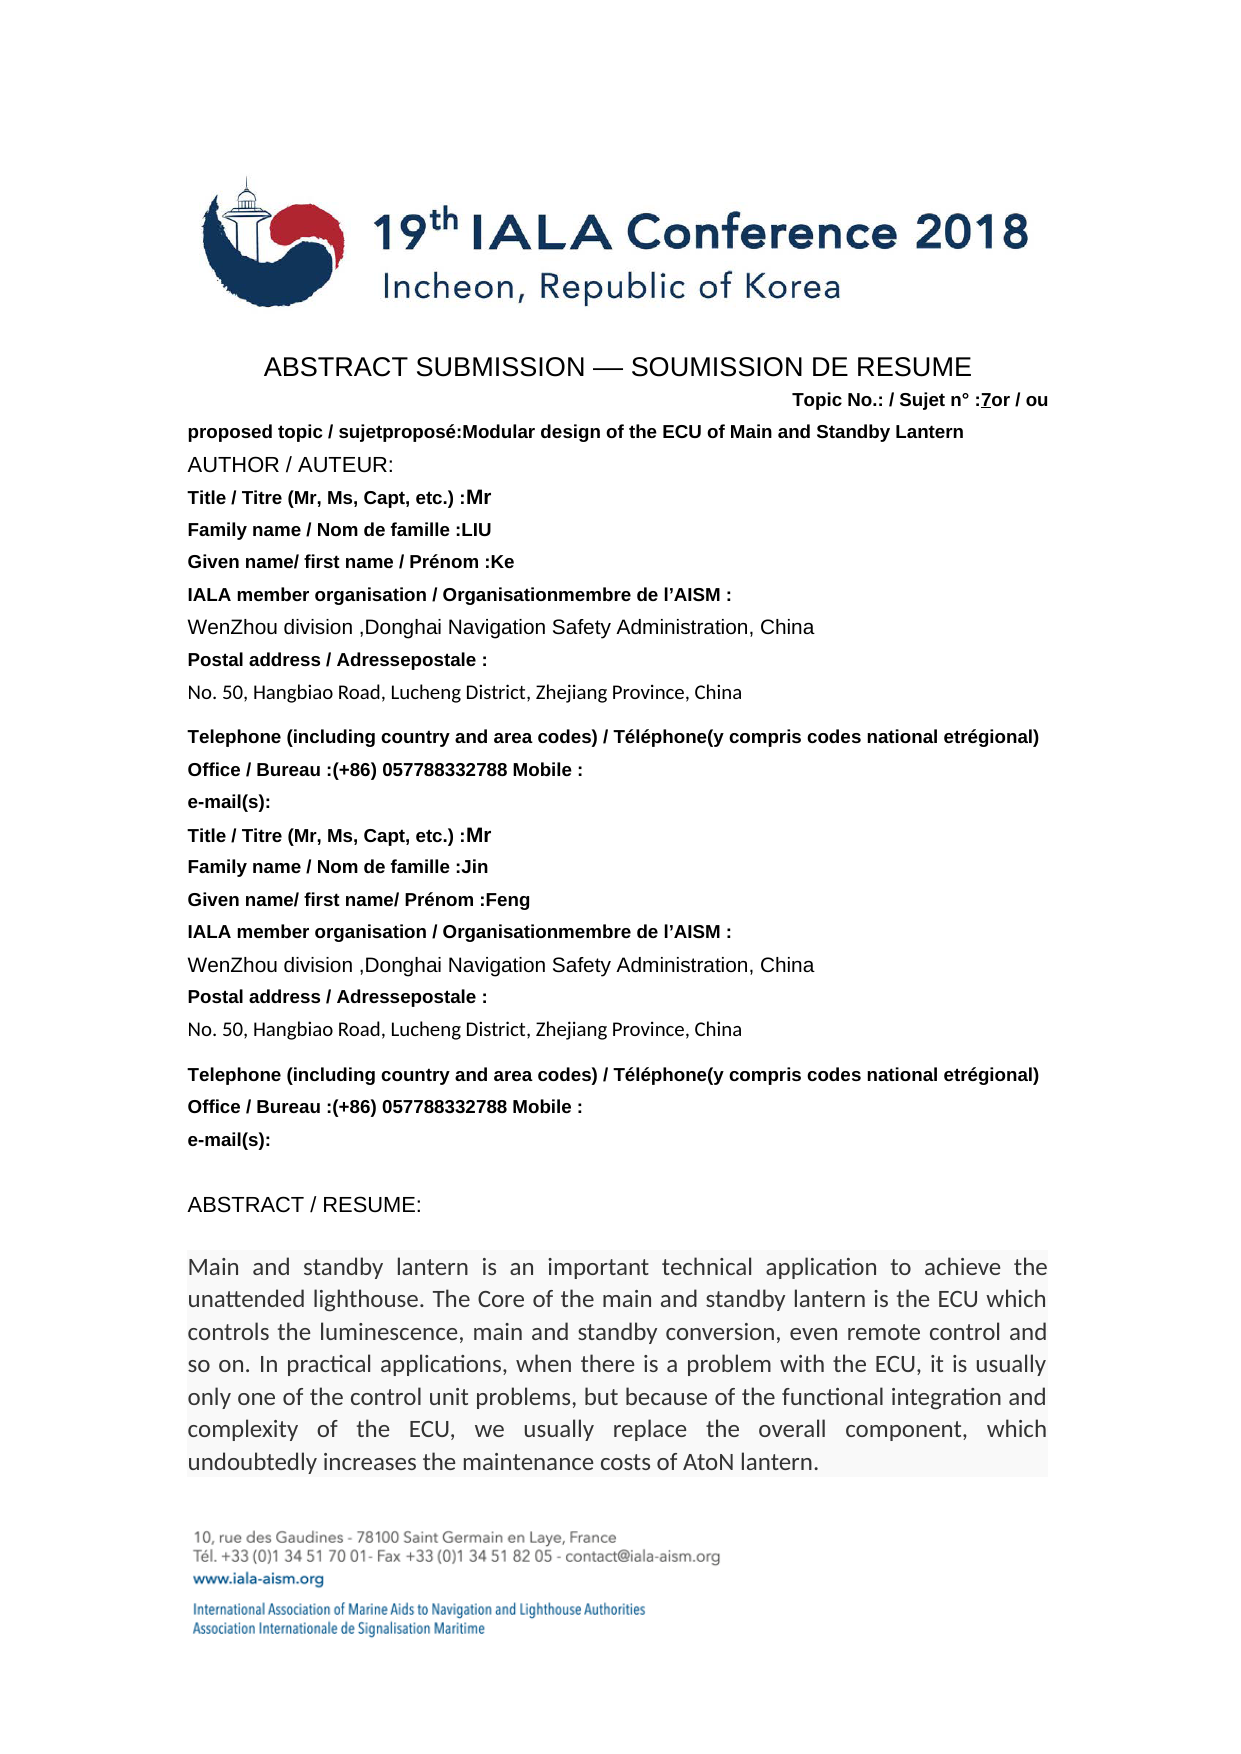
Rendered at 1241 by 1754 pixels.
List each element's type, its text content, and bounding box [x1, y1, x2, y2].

text Given name/ first name / Prénom :Ke [187, 546, 1048, 578]
text WenZhou division ,Donghai Navigation Safety Administration, China [187, 948, 1048, 981]
text IALA member organisation / Organisationmembre de l’AISM : [187, 916, 1048, 948]
text Given name/ first name/ Prénom :Feng [187, 883, 1048, 916]
text Telephone (including country and area codes) / Téléphone(y compris codes national etrégional) [187, 1058, 1048, 1091]
text Postal address / Adressepostale : [187, 643, 1048, 676]
text e-mail(s): [187, 1123, 1048, 1156]
text IALA member organisation / Organisationmembre de l’AISM : [187, 578, 1048, 611]
text Postal address / Adressepostale : [187, 981, 1048, 1013]
text Title / Titre (Mr, Ms, Capt, etc.) :Mr [187, 481, 1048, 513]
text Main and standby lantern is an important technical application to achieve the unattended lighthouse. The Core of the main and standby lantern is the ECU which controls the luminescence, main and standby conversion, even remote control and so on. In practical applications, when there is a problem with the ECU, it is usually only one of the control unit problems, but because of the functional integration and complexity of the ECU, we usually replace the overall component, which undoubtedly increases the maintenance costs of AtoN lantern. [187, 1250, 1048, 1477]
text ABSTRACT / RESUME: [187, 1188, 1048, 1221]
text e-mail(s): [187, 786, 1048, 818]
text proposed topic / sujetproposé:Modular design of the ECU of Main and Standby Lantern [187, 416, 1048, 448]
text Topic No.: / Sujet n° :7or / ou [187, 383, 1048, 416]
text Family name / Nom de famille :LIU [187, 513, 1048, 546]
text AUTHOR / AUTEUR: [187, 448, 1048, 481]
text No. 50, Hangbiao Road, Lucheng District, Zhejiang Province, China [187, 676, 809, 708]
text Telephone (including country and area codes) / Téléphone(y compris codes national etrégional) [187, 721, 1048, 753]
text WenZhou division ,Donghai Navigation Safety Administration, China [187, 611, 1048, 643]
text ABSTRACT SUBMISSION –– SOUMISSION DE RESUME [187, 351, 1048, 383]
text Office / Bureau :(+86) 057788332788 Mobile : [187, 753, 1048, 786]
text No. 50, Hangbiao Road, Lucheng District, Zhejiang Province, China [187, 1013, 809, 1046]
text Title / Titre (Mr, Ms, Capt, etc.) :Mr [187, 818, 1048, 851]
text Family name / Nom de famille :Jin [187, 851, 1048, 883]
text Office / Bureau :(+86) 057788332788 Mobile : [187, 1091, 1048, 1123]
